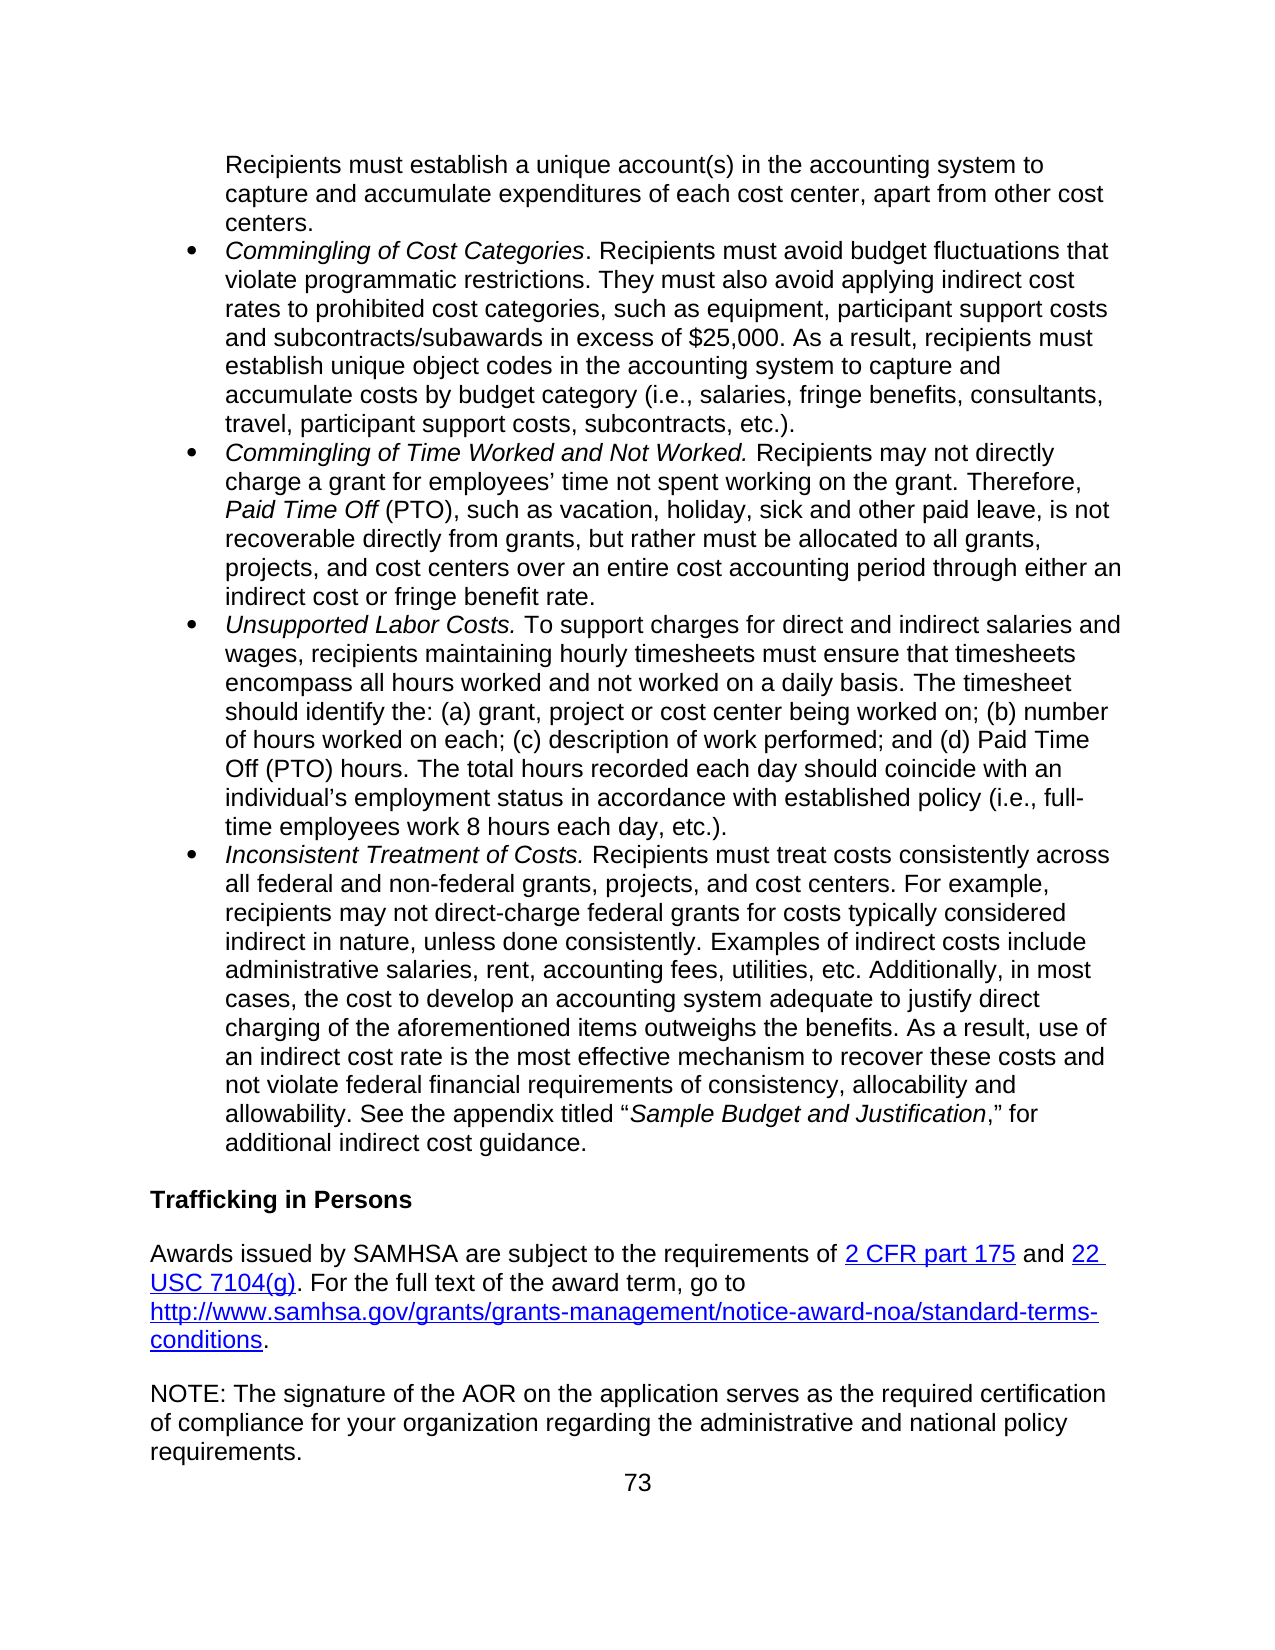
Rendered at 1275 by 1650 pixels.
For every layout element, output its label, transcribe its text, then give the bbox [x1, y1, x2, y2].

text Trafficking in Persons [150, 1186, 1125, 1214]
list Commingling of Cost Categories. Recipients must avoid budget fluctuations that violate programmatic restrictions. They must also avoid applying indirect cost rates to prohibited cost categories, such as equipment, participant support costs and subcontracts/subawards in excess of $25,000. As a result, recipients must establish unique object codes in the accounting system to capture and accumulate costs by budget category (i.e., salaries, fringe benefits, consultants, travel, participant support costs, subcontracts, etc.). [187, 236, 1125, 438]
list Inconsistent Treatment of Costs. Recipients must treat costs consistently across all federal and non-federal grants, projects, and cost centers. For example, recipients may not direct-charge federal grants for costs typically considered indirect in nature, unless done consistently. Examples of indirect costs include administrative salaries, rent, accounting fees, utilities, etc. Additionally, in most cases, the cost to develop an accounting system adequate to justify direct charging of the aforementioned items outweighs the benefits. As a result, use of an indirect cost rate is the most effective mechanism to recover these costs and not violate federal financial requirements of consistency, allocability and allowability. See the appendix titled “Sample Budget and Justification,” for additional indirect cost guidance. [187, 840, 1125, 1157]
text Awards issued by SAMHSA are subject to the requirements of 2 CFR part 175 and 22 USC 7104(g). For the full text of the award term, go to http://www.samhsa.gov/grants/grants-management/notice-award-noa/standard-terms-conditions. [150, 1239, 1125, 1354]
list Unsupported Labor Costs. To support charges for direct and indirect salaries and wages, recipients maintaining hourly timesheets must ensure that timesheets encompass all hours worked and not worked on a daily basis. The timesheet should identify the: (a) grant, project or cost center being worked on; (b) number of hours worked on each; (c) description of work performed; and (d) Paid Time Off (PTO) hours. The total hours recorded each day should coincide with an individual’s employment status in accordance with established policy (i.e., full-time employees work 8 hours each day, etc.). [187, 610, 1125, 840]
text NOTE: The signature of the AOR on the application serves as the required certification of compliance for your organization regarding the administrative and national policy requirements. [150, 1379, 1125, 1466]
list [187, 150, 1125, 236]
list Commingling of Time Worked and Not Worked. Recipients may not directly charge a grant for employees’ time not spent working on the grant. Therefore, Paid Time Off (PTO), such as vacation, holiday, sick and other paid leave, is not recoverable directly from grants, but rather must be allocated to all grants, projects, and cost centers over an entire cost accounting period through either an indirect cost or fringe benefit rate. [187, 438, 1125, 610]
